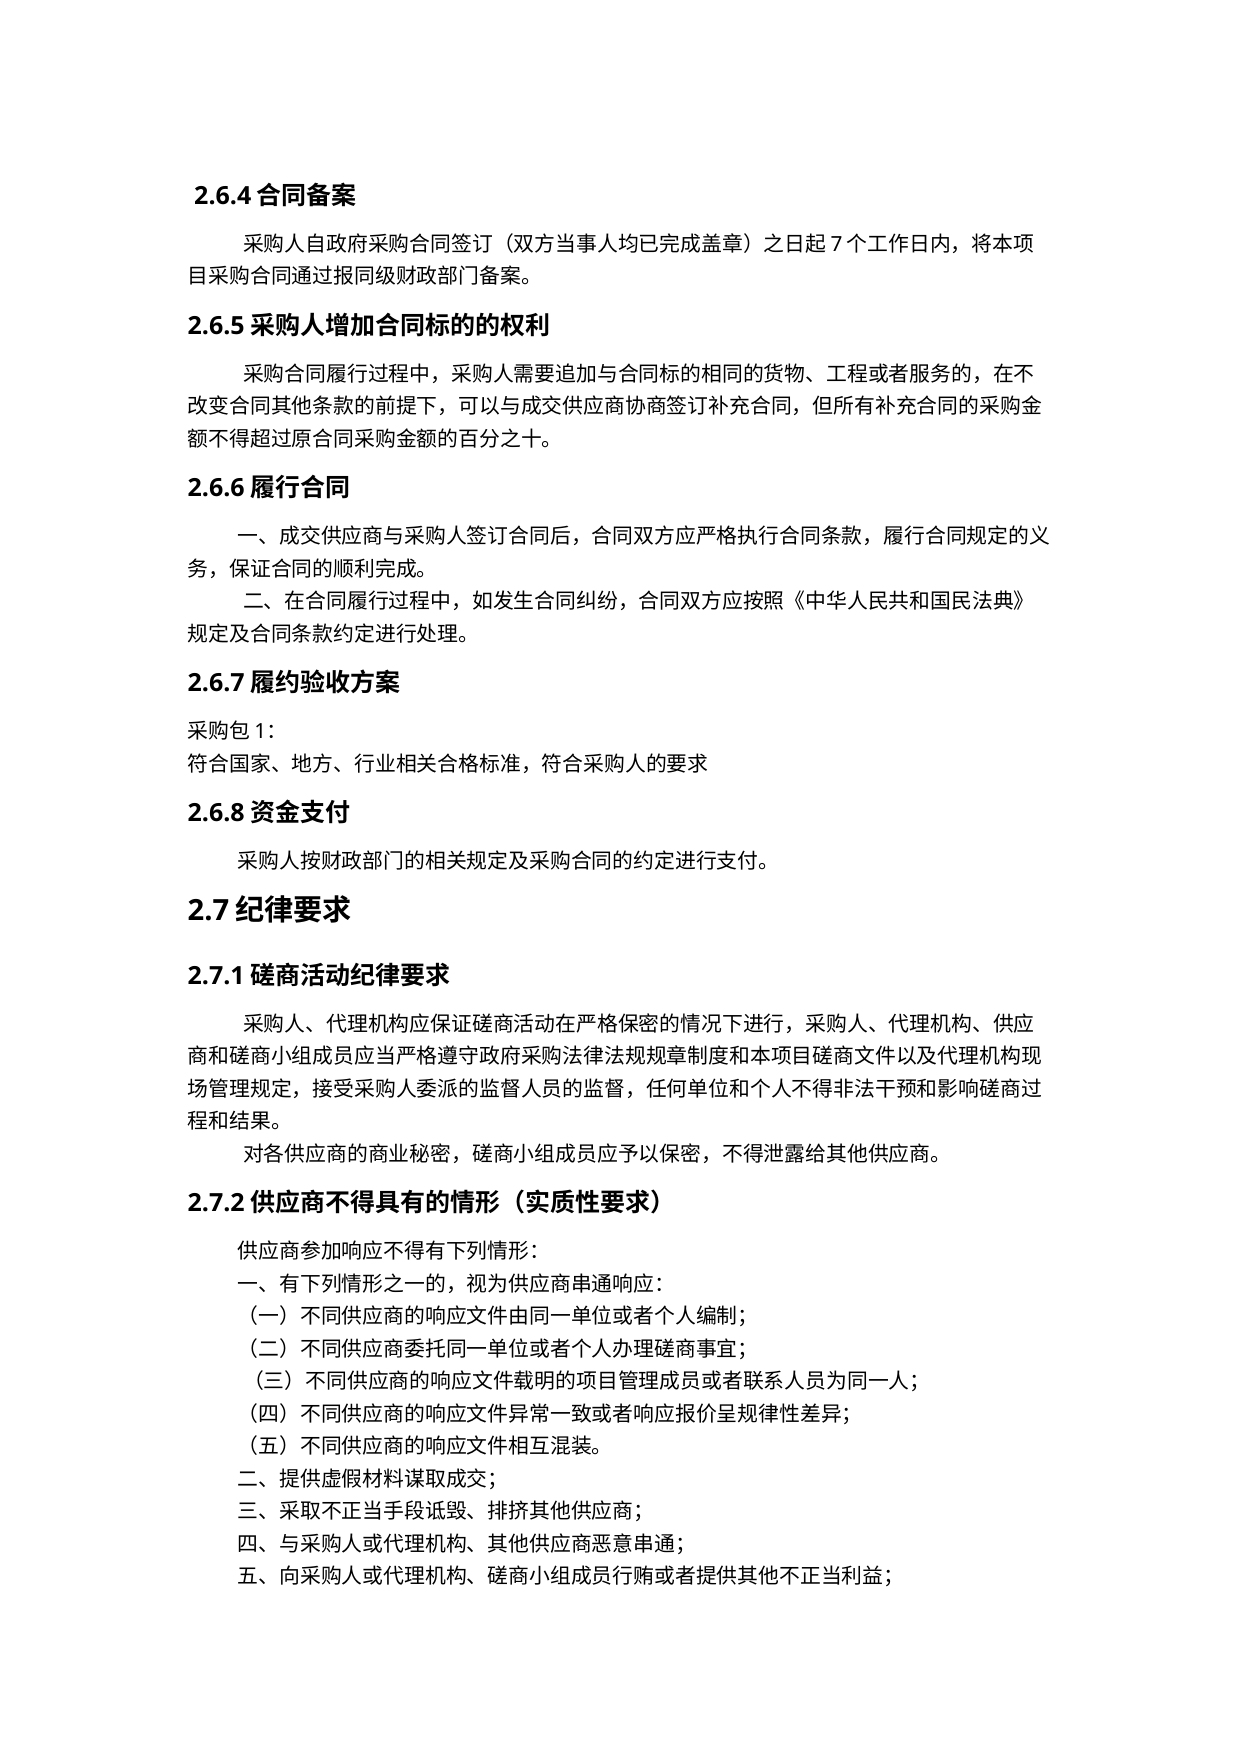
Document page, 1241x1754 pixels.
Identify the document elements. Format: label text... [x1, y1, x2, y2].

text 采购合同履行过程中，采购人需要追加与合同标的相同的货物、工程或者服务的，在不改变合同其他条款的前提下，可以与成交供应商协商签订补充合同，但所有补充合同的采购金额不得超过原合同采购金额的百分之十。 [187, 357, 1053, 454]
text 四、与采购人或代理机构、其他供应商恶意串通； [187, 1527, 1053, 1559]
text （四）不同供应商的响应文件异常一致或者响应报价呈规律性差异； [187, 1397, 1053, 1429]
text 采购包1： [187, 714, 1053, 747]
text （三）不同供应商的响应文件载明的项目管理成员或者联系人员为同一人； [187, 1364, 1053, 1397]
text 2.7纪律要求 [187, 877, 1053, 942]
text 五、向采购人或代理机构、磋商小组成员行贿或者提供其他不正当利益； [187, 1559, 1053, 1592]
text 二、提供虚假材料谋取成交； [187, 1462, 1053, 1494]
text （一）不同供应商的响应文件由同一单位或者个人编制； [187, 1299, 1053, 1332]
text 符合国家、地方、行业相关合格标准，符合采购人的要求 [187, 747, 1053, 779]
text 采购人、代理机构应保证磋商活动在严格保密的情况下进行，采购人、代理机构、供应商和磋商小组成员应当严格遵守政府采购法律法规规章制度和本项目磋商文件以及代理机构现场管理规定，接受采购人委派的监督人员的监督，任何单位和个人不得非法干预和影响磋商过程和结果。 [187, 1007, 1053, 1137]
text 2.7.2供应商不得具有的情形（实质性要求） [187, 1169, 1053, 1234]
text 2.7.1磋商活动纪律要求 [187, 942, 1053, 1007]
text 2.6.6履行合同 [187, 454, 1053, 519]
text 三、采取不正当手段诋毁、排挤其他供应商； [187, 1494, 1053, 1527]
text 2.6.4合同备案 [187, 162, 1053, 227]
text （二）不同供应商委托同一单位或者个人办理磋商事宜； [187, 1332, 1053, 1364]
text 采购人按财政部门的相关规定及采购合同的约定进行支付。 [187, 844, 1053, 877]
text 一、成交供应商与采购人签订合同后，合同双方应严格执行合同条款，履行合同规定的义务，保证合同的顺利完成。 [187, 519, 1053, 584]
text 采购人自政府采购合同签订（双方当事人均已完成盖章）之日起7个工作日内，将本项目采购合同通过报同级财政部门备案。 [187, 227, 1053, 292]
text 2.6.7履约验收方案 [187, 649, 1053, 714]
text 2.6.5采购人增加合同标的的权利 [187, 292, 1053, 357]
text （五）不同供应商的响应文件相互混装。 [187, 1429, 1053, 1462]
text 供应商参加响应不得有下列情形： [187, 1234, 1053, 1267]
text 二、在合同履行过程中，如发生合同纠纷，合同双方应按照《中华人民共和国民法典》规定及合同条款约定进行处理。 [187, 584, 1053, 649]
text 对各供应商的商业秘密，磋商小组成员应予以保密，不得泄露给其他供应商。 [187, 1137, 1053, 1169]
text 2.6.8资金支付 [187, 779, 1053, 844]
text 一、有下列情形之一的，视为供应商串通响应： [187, 1267, 1053, 1299]
